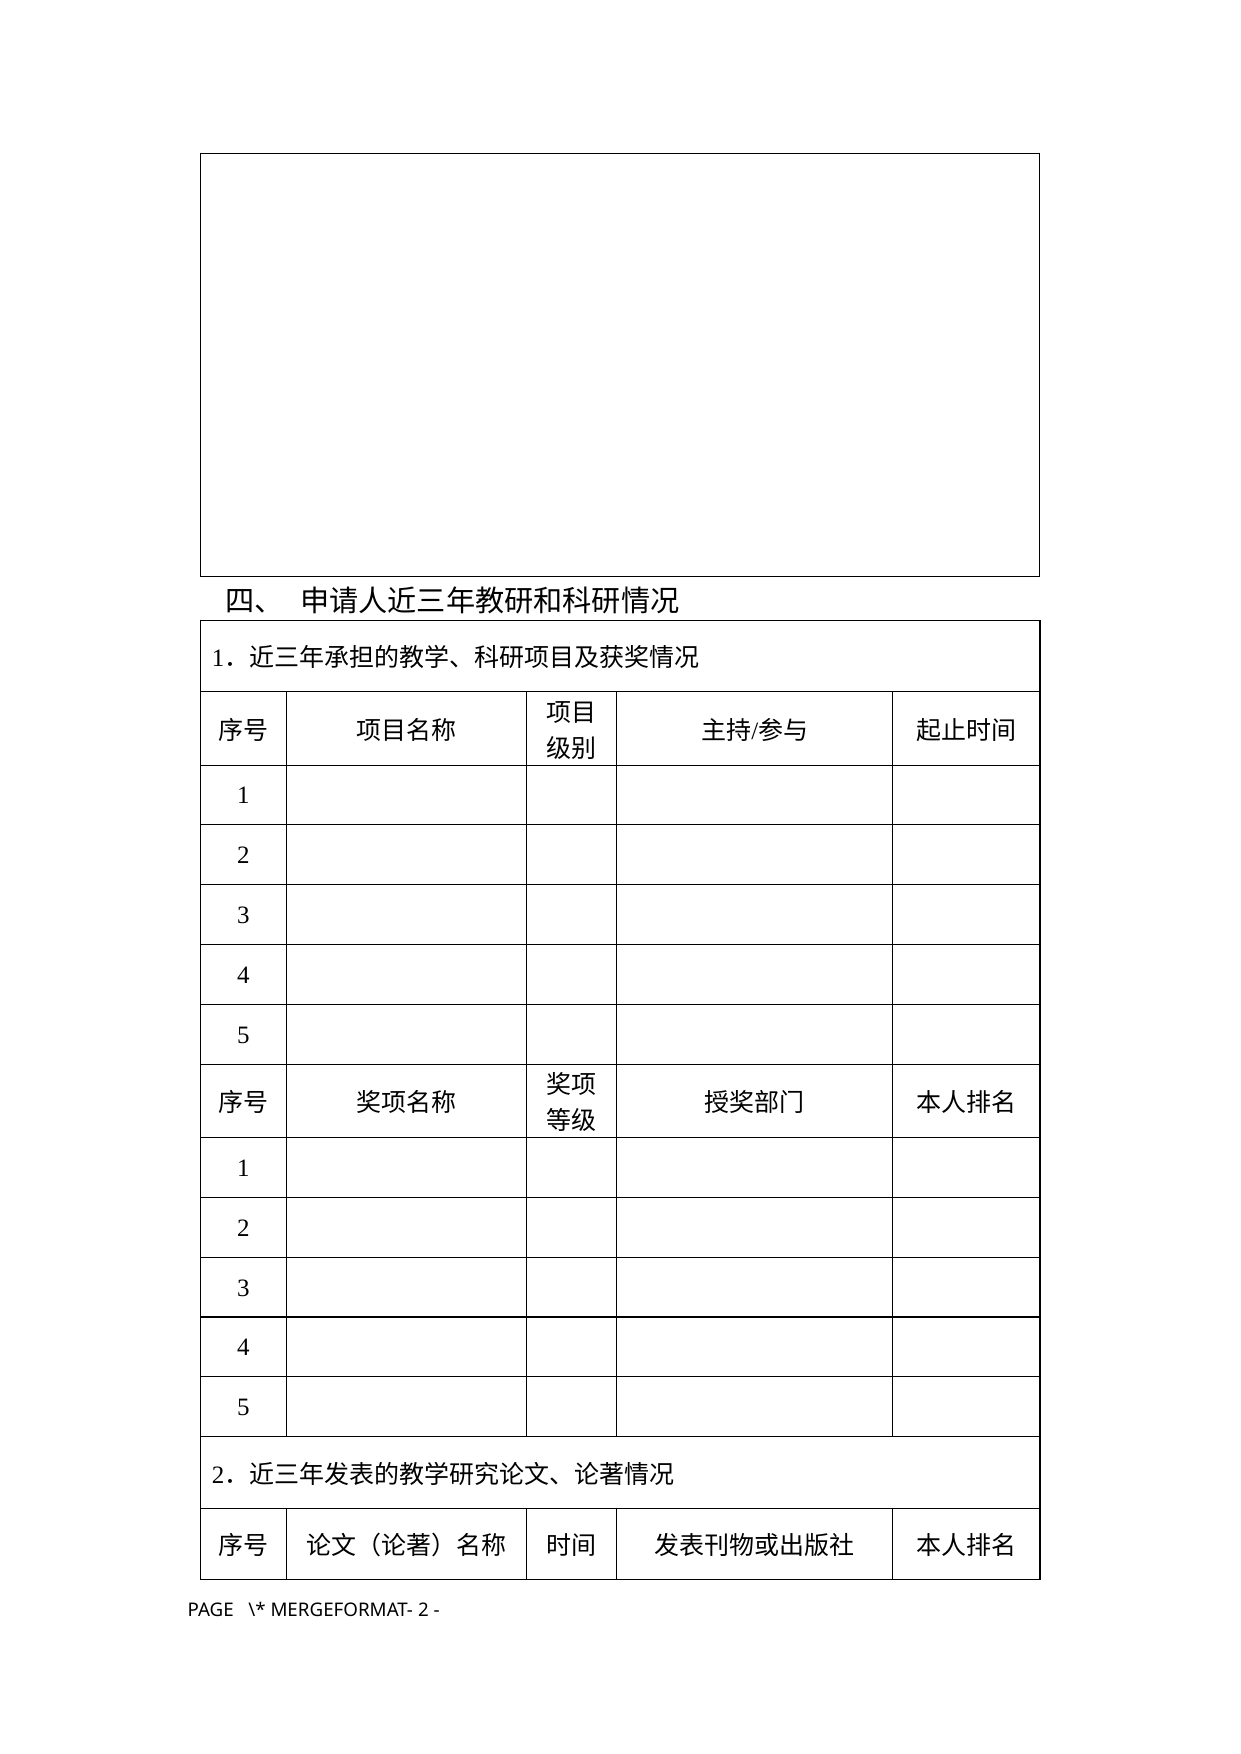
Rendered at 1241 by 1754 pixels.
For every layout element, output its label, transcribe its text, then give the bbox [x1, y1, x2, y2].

table_cell 项目名称 [287, 692, 526, 764]
table_cell 起止时间 [893, 692, 1039, 764]
table_cell [287, 1318, 526, 1376]
table_cell 项目级别 [527, 692, 616, 764]
table_cell [893, 1198, 1039, 1257]
table_cell [287, 1005, 526, 1063]
table_cell [287, 885, 526, 944]
table_cell 奖项名称 [287, 1065, 526, 1137]
table_cell 序号 [201, 692, 286, 764]
table_cell [527, 1258, 616, 1316]
table_cell [527, 1005, 616, 1063]
table_cell [287, 1198, 526, 1257]
table_header 1．近三年承担的教学、科研项目及获奖情况 [201, 621, 1039, 691]
table_cell 发表刊物或出版社 [617, 1509, 892, 1579]
table_cell [527, 885, 616, 944]
table_cell [287, 1258, 526, 1316]
table_cell [617, 1377, 892, 1436]
table_cell [893, 1005, 1039, 1063]
table_header [201, 154, 1039, 576]
table_cell [617, 1258, 892, 1316]
table_cell [893, 766, 1039, 824]
table_cell 时间 [527, 1509, 616, 1579]
table_cell [527, 1198, 616, 1257]
table_cell 2 [201, 1198, 286, 1257]
table_cell 1 [201, 766, 286, 824]
table_cell [617, 1318, 892, 1376]
table_cell [527, 945, 616, 1004]
table_cell 1 [201, 1138, 286, 1197]
table_cell [527, 1377, 616, 1436]
table_cell 3 [201, 1258, 286, 1316]
table_cell 3 [201, 885, 286, 944]
table_cell 授奖部门 [617, 1065, 892, 1137]
table_cell [617, 885, 892, 944]
table_cell [893, 825, 1039, 884]
table_cell [617, 766, 892, 824]
table_cell [527, 766, 616, 824]
table_cell [617, 825, 892, 884]
table_cell [287, 766, 526, 824]
table_cell 本人排名 [893, 1065, 1039, 1137]
table_cell 主持/参与 [617, 692, 892, 764]
table_cell 4 [201, 945, 286, 1004]
table_cell [617, 1005, 892, 1063]
table_cell 序号 [201, 1065, 286, 1137]
table_cell [287, 1138, 526, 1197]
table_cell 2 [201, 825, 286, 884]
table_cell [893, 1318, 1039, 1376]
list 申请人近三年教研和科研情况 [225, 577, 1053, 619]
table_cell 序号 [201, 1509, 286, 1579]
table_cell [617, 945, 892, 1004]
table_cell [527, 1138, 616, 1197]
table_cell 5 [201, 1377, 286, 1436]
table_cell 论文（论著）名称 [287, 1509, 526, 1579]
table_cell [893, 1377, 1039, 1436]
table_cell [527, 825, 616, 884]
table_cell [893, 885, 1039, 944]
table_cell [893, 1138, 1039, 1197]
table_cell 5 [201, 1005, 286, 1063]
table_cell [893, 1258, 1039, 1316]
table_cell 4 [201, 1318, 286, 1376]
table_cell 本人排名 [893, 1509, 1039, 1579]
table_cell [893, 945, 1039, 1004]
table_cell 奖项等级 [527, 1065, 616, 1137]
table_cell [617, 1138, 892, 1197]
table_cell [287, 1377, 526, 1436]
table_cell 2．近三年发表的教学研究论文、论著情况 [201, 1437, 1039, 1507]
table_cell [287, 825, 526, 884]
table_cell [287, 945, 526, 1004]
table_cell [617, 1198, 892, 1257]
table_cell [527, 1318, 616, 1376]
